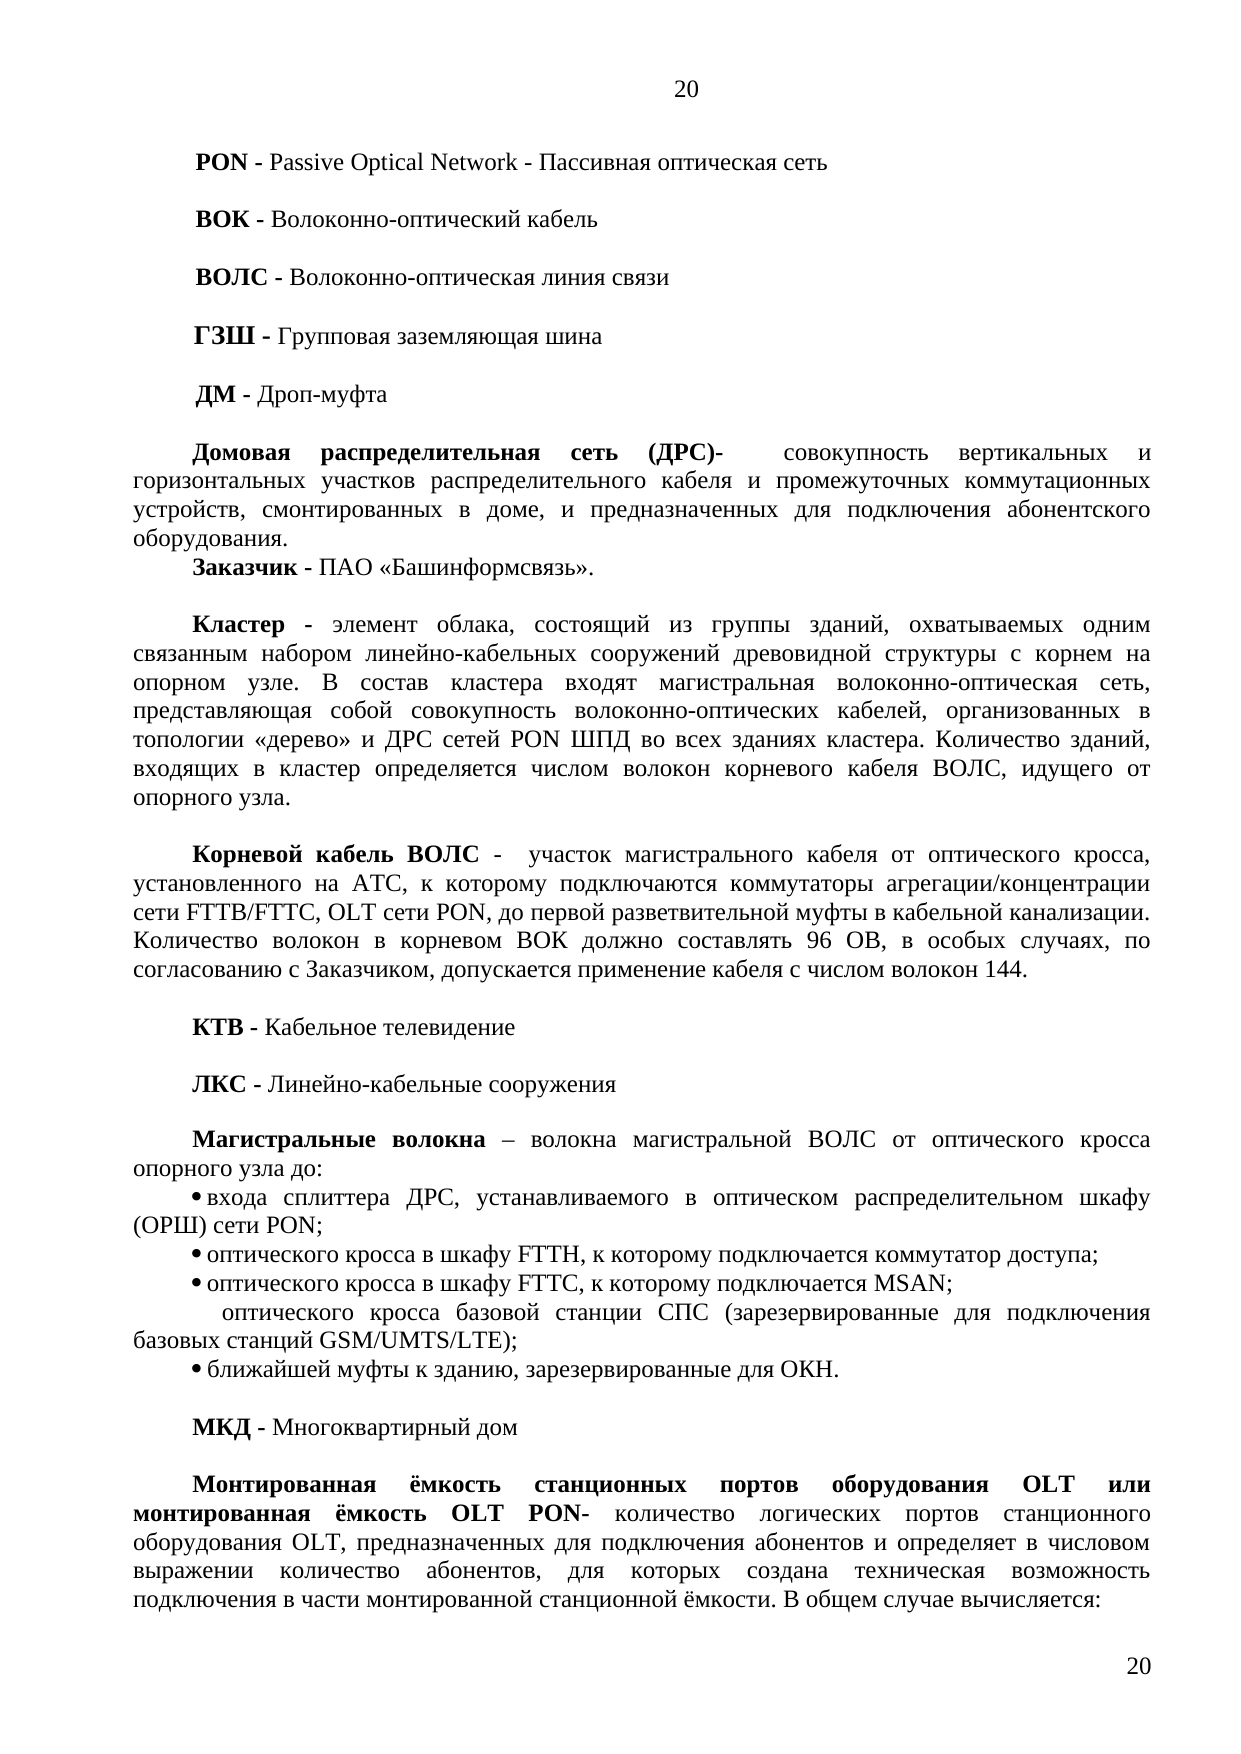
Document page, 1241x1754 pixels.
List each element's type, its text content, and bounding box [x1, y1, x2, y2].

text Магистральные волокна – волокна магистральной ВОЛС от оптического кросса опорного узла до: [133, 1124, 1152, 1182]
text КТВ - Кабельное телевидение [133, 1012, 1152, 1041]
text ДМ - Дроп-муфта [133, 379, 1152, 408]
text Монтированная ёмкость станционных портов оборудования OLT или монтированная ёмкость OLT PON- количество логических портов станционного оборудования OLT, предназначенных для подключения абонентов и определяет в числовом выражении количество абонентов, для которых создана техническая возможность подключения в части монтированной станционной ёмкости. В общем случае вычисляется: [133, 1469, 1152, 1613]
text PON - Passive Optical Network - Пассивная оптическая сеть [133, 147, 1152, 176]
list МКД - Многоквартирный дом [192, 1412, 1152, 1441]
text Заказчик - ПАО «Башинформсвязь». [133, 552, 1152, 581]
text ГЗШ - Групповая заземляющая шина [133, 319, 1152, 351]
list входа сплиттера ДРС, устанавливаемого в оптическом распределительном шкафу (ОРШ) сети PON; [133, 1182, 1152, 1239]
list оптического кросса в шкафу FTTC, к которому подключается MSAN; [133, 1268, 1152, 1297]
text Домовая распределительная сеть (ДРС)- совокупность вертикальных и горизонтальных участков распределительного кабеля и промежуточных коммутационных устройств, смонтированных в доме, и предназначенных для подключения абонентского оборудования. [133, 437, 1152, 552]
text ЛКС - Линейно-кабельные сооружения [133, 1069, 1152, 1098]
list ближайшей муфты к зданию, зарезервированные для ОКН. [192, 1354, 1152, 1383]
text оптического кросса базовой станции СПС (зарезервированные для подключения базовых станций GSM/UMTS/LTE); [133, 1297, 1152, 1354]
text Кластер - элемент облака, состоящий из группы зданий, охватываемых одним связанным набором линейно-кабельных сооружений древовидной структуры с корнем на опорном узле. В состав кластера входят магистральная волоконно-оптическая сеть, представляющая собой совокупность волоконно-оптических кабелей, организованных в топологии «дерево» и ДРС сетей PON ШПД во всех зданиях кластера. Количество зданий, входящих в кластер определяется числом волокон корневого кабеля ВОЛС, идущего от опорного узла. [133, 609, 1152, 811]
text ВОК - Волоконно-оптический кабель [133, 204, 1152, 233]
list оптического кросса в шкафу FTTН, к которому подключается коммутатор доступа; [133, 1239, 1152, 1268]
text Корневой кабель ВОЛС - участок магистрального кабеля от оптического кросса, установленного на АТС, к которому подключаются коммутаторы агрегации/концентрации сети FTTB/FTTC, OLT сети PON, до первой разветвительной муфты в кабельной канализации. Количество волокон в корневом ВОК должно составлять 96 ОВ, в особых случаях, по согласованию с Заказчиком, допускается применение кабеля с числом волокон 144. [133, 839, 1152, 983]
text ВОЛС - Волоконно-оптическая линия связи [133, 262, 1152, 291]
